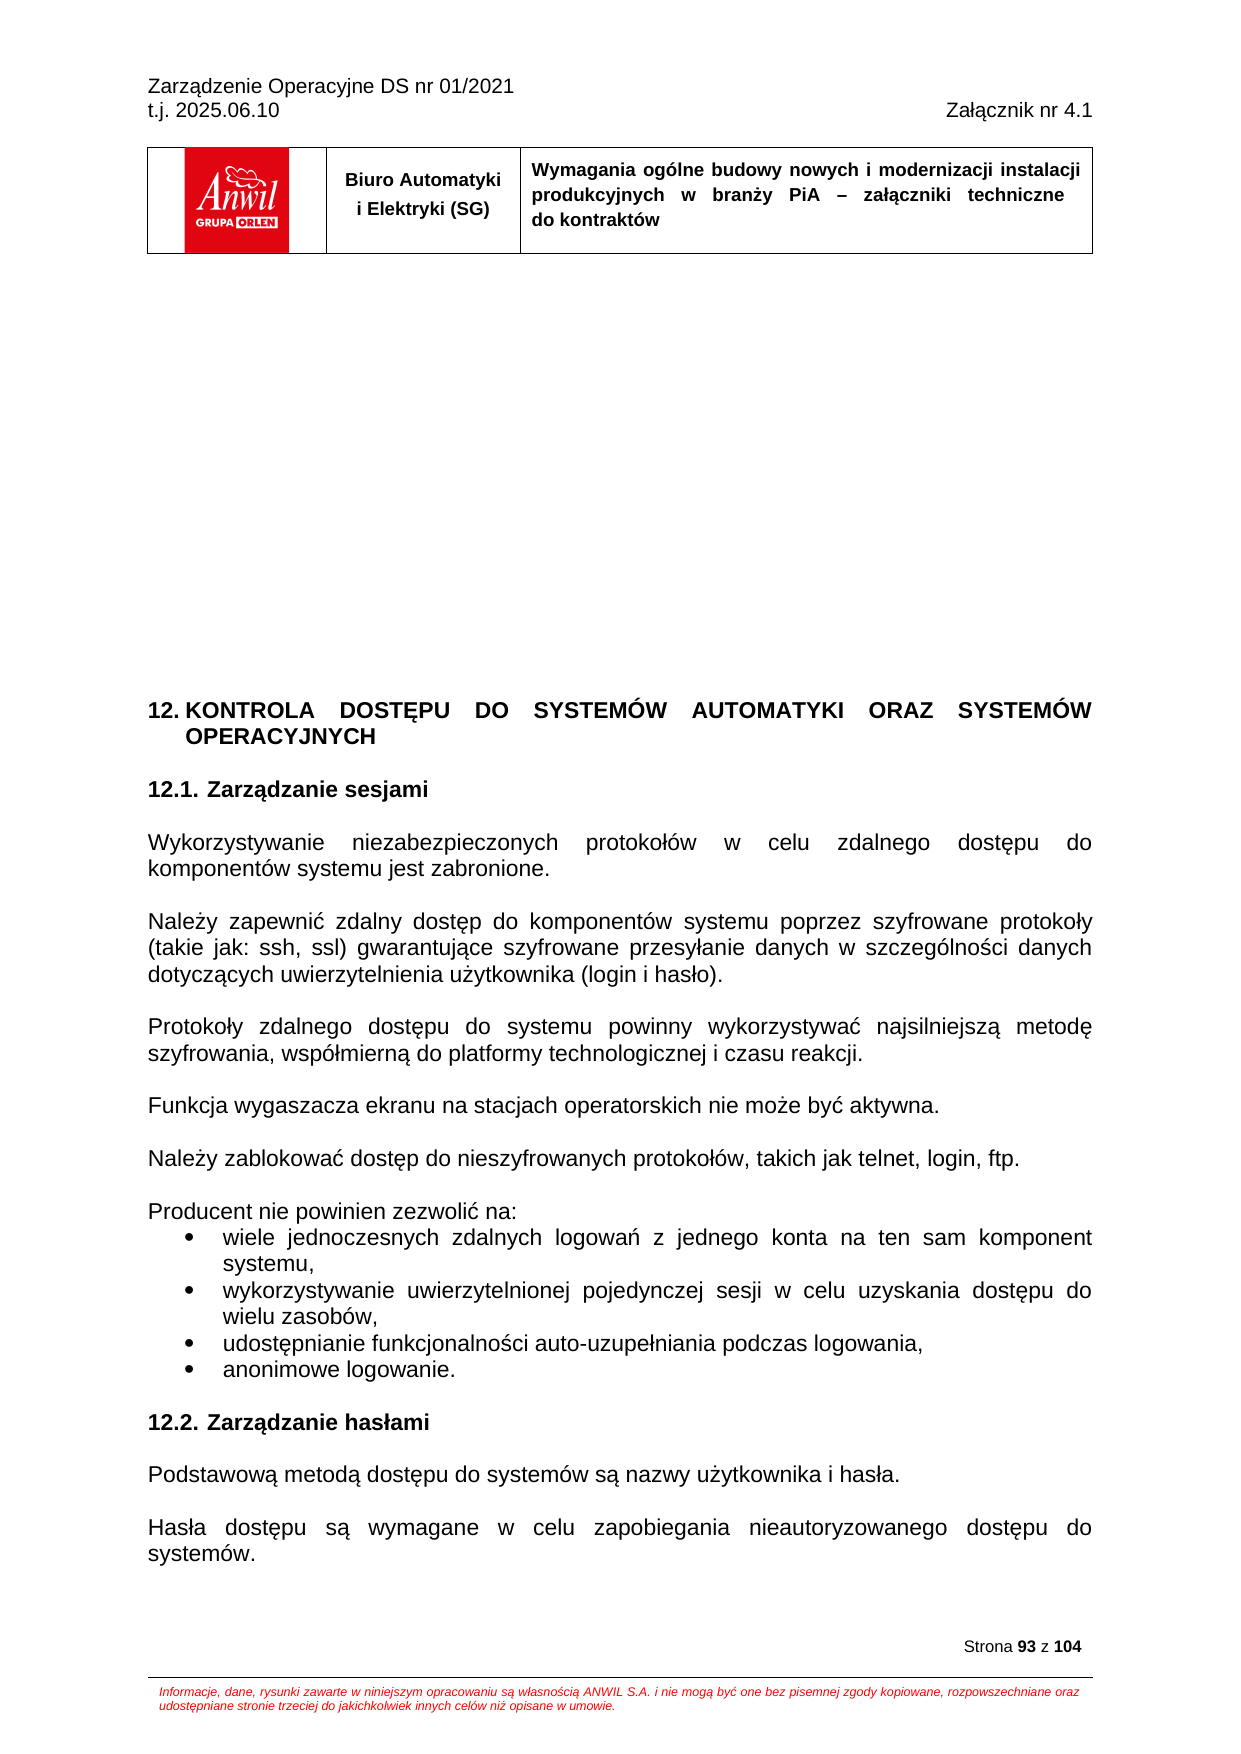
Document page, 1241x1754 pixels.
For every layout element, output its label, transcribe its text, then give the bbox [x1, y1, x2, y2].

text Producent nie powinien zezwolić na: [148, 1198, 1092, 1224]
text Należy zapewnić zdalny dostęp do komponentów systemu poprzez szyfrowane protokoły (takie jak: ssh, ssl) gwarantujące szyfrowane przesyłanie danych w szczególności danych dotyczących uwierzytelnienia użytkownika (login i hasło). [148, 908, 1092, 987]
subtitle KONTROLA DOSTĘPU DO SYSTEMÓW AUTOMATYKI ORAZ SYSTEMÓW OPERACYJNYCH [148, 697, 1092, 750]
picture [184, 147, 290, 253]
text Hasła dostępu są wymagane w celu zapobiegania nieautoryzowanego dostępu do systemów. [148, 1514, 1092, 1567]
text Funkcja wygaszacza ekranu na stacjach operatorskich nie może być aktywna. [148, 1092, 1092, 1119]
text Protokoły zdalnego dostępu do systemu powinny wykorzystywać najsilniejszą metodę szyfrowania, współmierną do platformy technologicznej i czasu reakcji. [148, 1013, 1092, 1066]
subtitle Zarządzanie hasłami [148, 1408, 1092, 1435]
text Należy zablokować dostęp do nieszyfrowanych protokołów, takich jak telnet, login, ftp. [148, 1145, 1092, 1171]
list wiele jednoczesnych zdalnych logowań z jednego konta na ten sam komponent systemu, [185, 1224, 1092, 1277]
text Podstawową metodą dostępu do systemów są nazwy użytkownika i hasła. [148, 1461, 1092, 1488]
text Wykorzystywanie niezabezpieczonych protokołów w celu zdalnego dostępu do komponentów systemu jest zabronione. [148, 829, 1092, 881]
list anonimowe logowanie. [185, 1356, 1092, 1382]
subtitle Zarządzanie sesjami [148, 776, 1092, 802]
list udostępnianie funkcjonalności auto-uzupełniania podczas logowania, [185, 1329, 1092, 1356]
list wykorzystywanie uwierzytelnionej pojedynczej sesji w celu uzyskania dostępu do wielu zasobów, [185, 1277, 1092, 1329]
